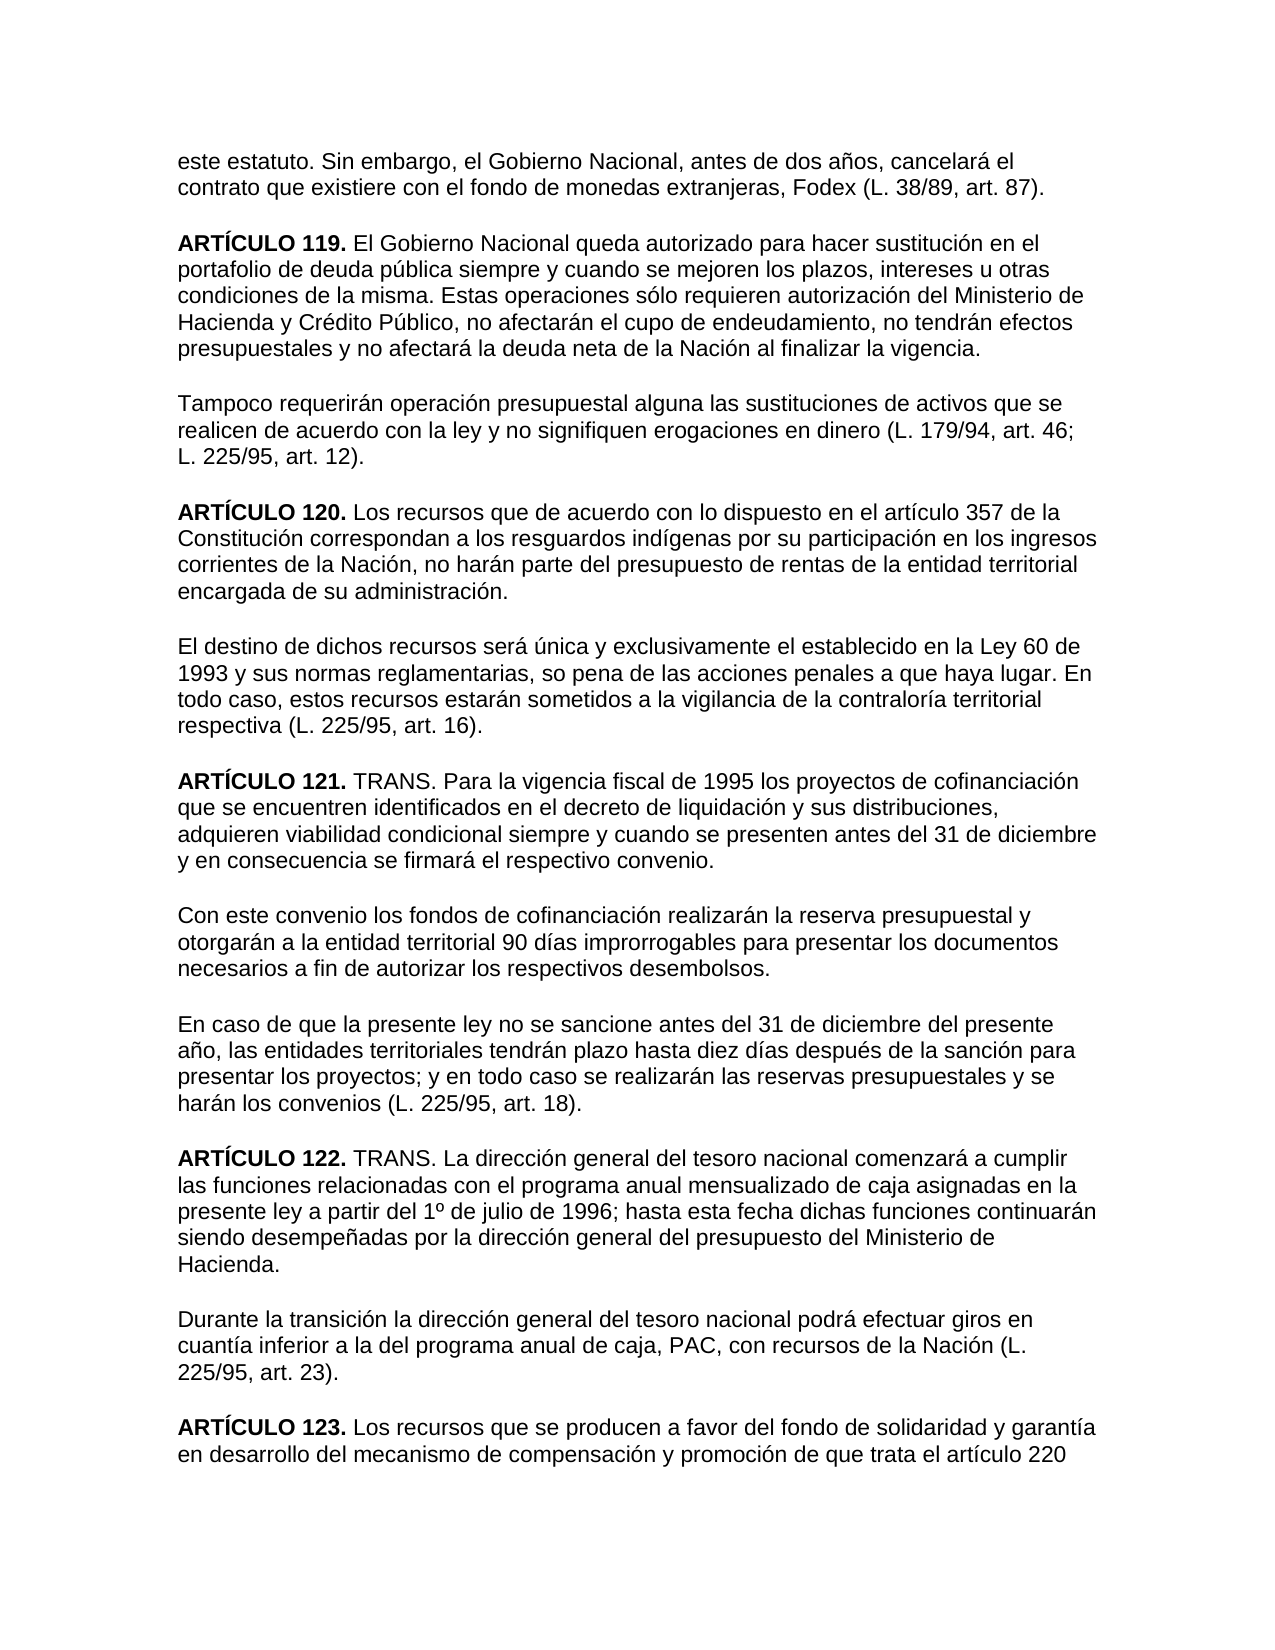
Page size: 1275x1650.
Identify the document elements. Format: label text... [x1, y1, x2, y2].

text Tampoco requerirán operación presupuestal alguna las sustituciones de activos que se realicen de acuerdo con la ley y no signifiquen erogaciones en dinero (L. 179/94, art. 46; L. 225/95, art. 12). [364, 390, 1098, 469]
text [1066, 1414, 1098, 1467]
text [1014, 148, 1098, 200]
text ARTÍCULO 121. TRANS. Para la vigencia fiscal de 1995 los proyectos de cofinanciación que se encuentren identificados en el decreto de liquidación y sus distribuciones, adquieren viabilidad condicional siempre y cuando se presenten antes del 31 de diciembre y en consecuencia se firmará el respectivo convenio. [715, 768, 1098, 873]
text ARTÍCULO 120. Los recursos que de acuerdo con lo dispuesto en el artículo 357 de la Constitución correspondan a los resguardos indígenas por su participación en los ingresos corrientes de la Nación, no harán parte del presupuesto de rentas de la entidad territorial encargada de su administración. [508, 499, 1098, 604]
text ARTÍCULO 122. TRANS. La dirección general del tesoro nacional comenzará a cumplir las funciones relacionadas con el programa anual mensualizado de caja asignadas en la presente ley a partir del 1º de julio de 1996; hasta esta fecha dichas funciones continuarán siendo desempeñadas por la dirección general del presupuesto del Ministerio de Hacienda. [280, 1145, 1098, 1277]
text En caso de que la presente ley no se sancione antes del 31 de diciembre del presente año, las entidades territoriales tendrán plazo hasta diez días después de la sanción para presentar los proyectos; y en todo caso se realizarán las reservas presupuestales y se harán los convenios (L. 225/95, art. 18). [582, 1011, 1098, 1116]
text Con este convenio los fondos de cofinanciación realizarán la reserva presupuestal y otorgarán a la entidad territorial 90 días improrrogables para presentar los documentos necesarios a fin de autorizar los respectivos desembolsos. [177, 902, 1098, 981]
text Durante la transición la dirección general del tesoro nacional podrá efectuar giros en cuantía inferior a la del programa anual de caja, PAC, con recursos de la Nación (L. 225/95, art. 23). [177, 1306, 1098, 1385]
text ARTÍCULO 119. El Gobierno Nacional queda autorizado para hacer sustitución en el portafolio de deuda pública siempre y cuando se mejoren los plazos, intereses u otras condiciones de la misma. Estas operaciones sólo requieren autorización del Ministerio de Hacienda y Crédito Público, no afectarán el cupo de endeudamiento, no tendrán efectos presupuestales y no afectará la deuda neta de la Nación al finalizar la vigencia. [177, 229, 1098, 361]
text El destino de dichos recursos será única y exclusivamente el establecido en la Ley 60 de 1993 y sus normas reglamentarias, so pena de las acciones penales a que haya lugar. En todo caso, estos recursos estarán sometidos a la vigilancia de la contraloría territorial respectiva (L. 225/95, art. 16). [177, 633, 1098, 739]
